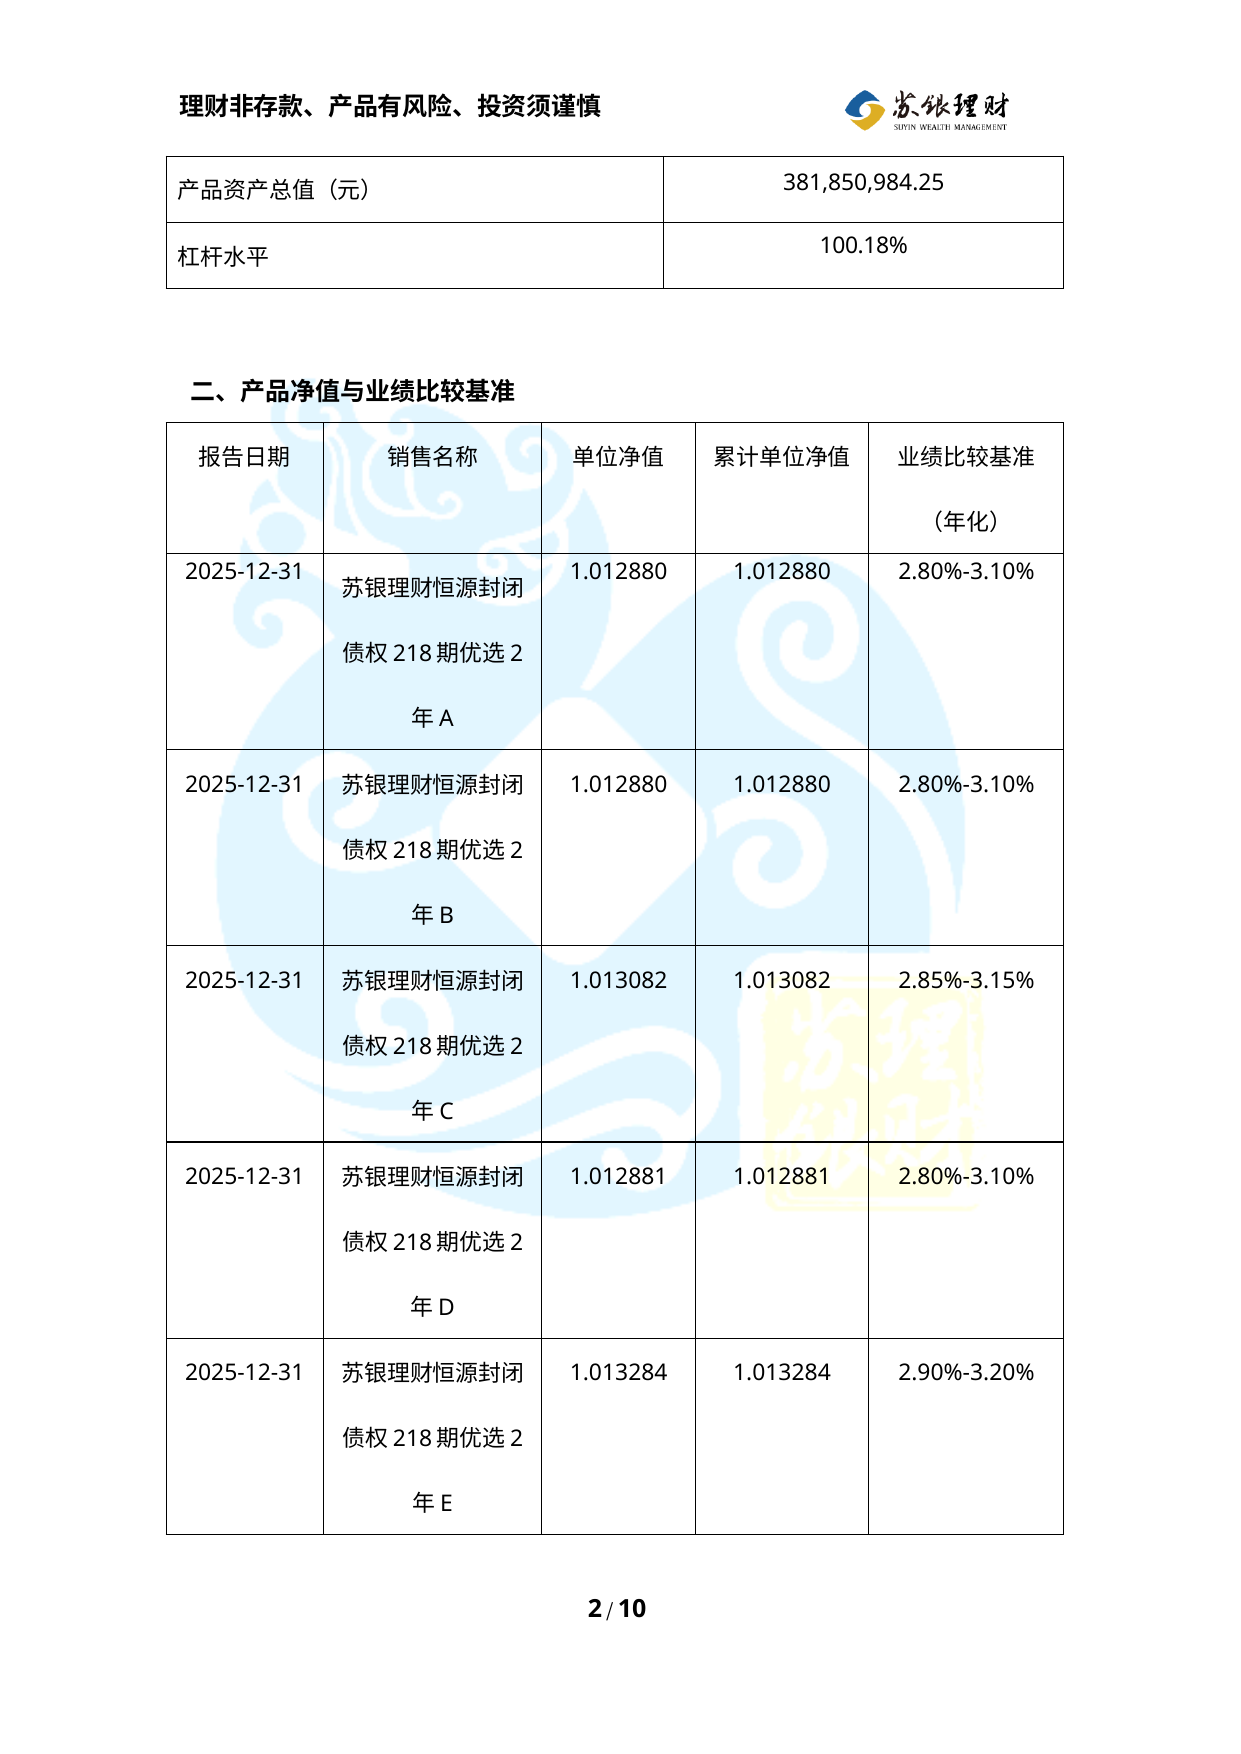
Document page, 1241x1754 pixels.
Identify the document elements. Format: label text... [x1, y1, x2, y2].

table_cell 产品资产总值（元） [167, 157, 663, 222]
table_cell 2025-12-31 [167, 946, 323, 1141]
table_cell 1.013284 [542, 1339, 695, 1533]
table_header 累计单位净值 [696, 423, 868, 553]
table_cell 杠杆水平 [167, 223, 663, 288]
table_cell 2.90%-3.20% [869, 1339, 1063, 1533]
table_cell 1.012880 [542, 750, 695, 945]
table_cell 2.85%-3.15% [869, 946, 1063, 1141]
table_cell 苏银理财恒源封闭债权218期优选2年A [324, 554, 541, 749]
table_cell 2.80%-3.10% [869, 554, 1063, 749]
table_cell 2025-12-31 [167, 1143, 323, 1337]
table_cell 2.80%-3.10% [869, 1143, 1063, 1337]
table_cell 2025-12-31 [167, 1339, 323, 1533]
table_cell 381,850,984.25 [664, 157, 1063, 222]
table_cell 苏银理财恒源封闭债权218期优选2年C [324, 946, 541, 1141]
table_cell 1.012881 [542, 1143, 695, 1337]
table_cell 2.80%-3.10% [869, 750, 1063, 945]
table_cell 1.013082 [542, 946, 695, 1141]
table_header 报告日期 [167, 423, 323, 553]
table_cell 1.012880 [542, 554, 695, 749]
table_cell 100.18% [664, 223, 1063, 288]
table_cell 苏银理财恒源封闭债权218期优选2年D [324, 1143, 541, 1337]
table_cell 苏银理财恒源封闭债权218期优选2年B [324, 750, 541, 945]
table_header 单位净值 [542, 423, 695, 553]
table_cell 1.013284 [696, 1339, 868, 1533]
table_cell 苏银理财恒源封闭债权218期优选2年E [324, 1339, 541, 1533]
table_cell 1.013082 [696, 946, 868, 1141]
table_cell 2025-12-31 [167, 750, 323, 945]
table_header 销售名称 [324, 423, 541, 553]
table_cell 1.012881 [696, 1143, 868, 1337]
table_cell 1.012880 [696, 750, 868, 945]
table_cell 2025-12-31 [167, 554, 323, 749]
subtitle 二、产品净值与业绩比较基准 [190, 357, 1053, 422]
table_header 业绩比较基准（年化） [869, 423, 1063, 553]
table_cell 1.012880 [696, 554, 868, 749]
picture [820, 72, 1039, 143]
